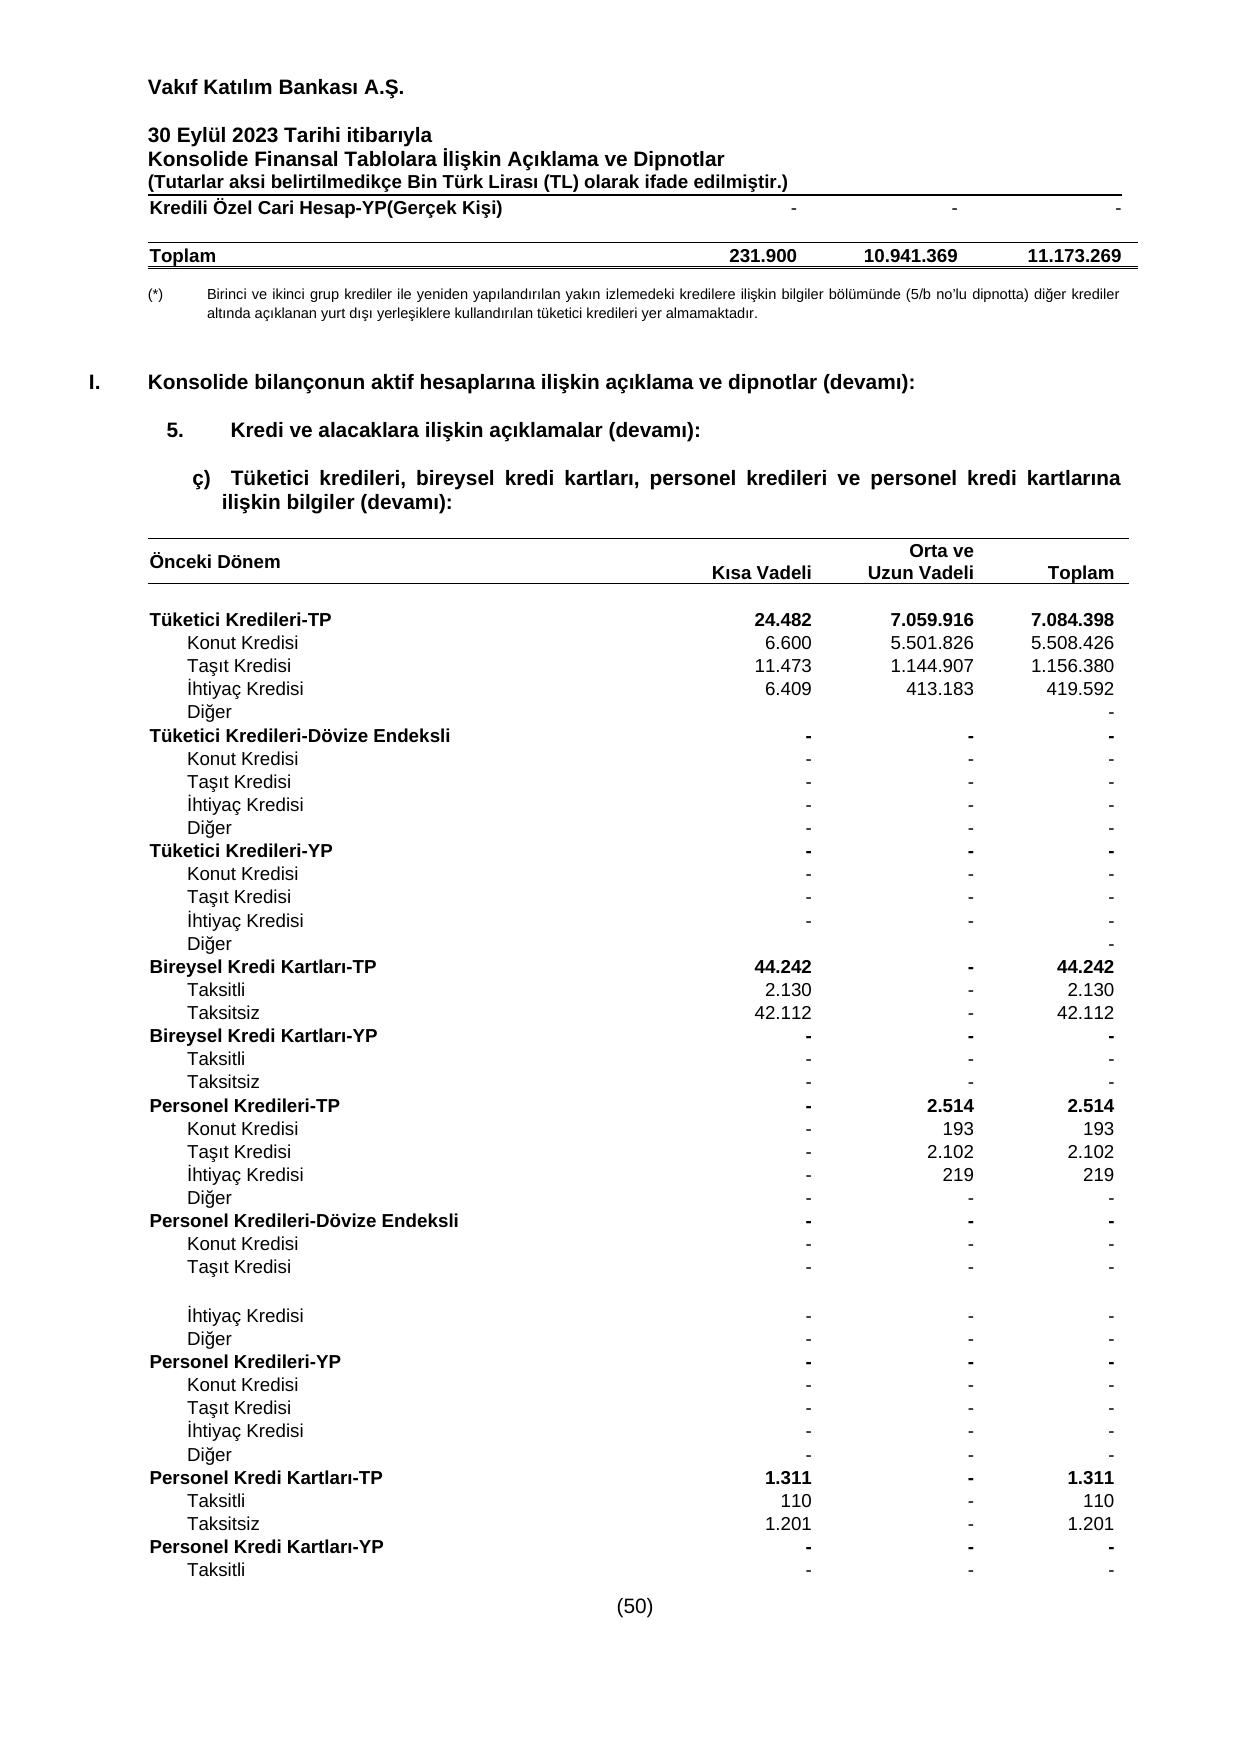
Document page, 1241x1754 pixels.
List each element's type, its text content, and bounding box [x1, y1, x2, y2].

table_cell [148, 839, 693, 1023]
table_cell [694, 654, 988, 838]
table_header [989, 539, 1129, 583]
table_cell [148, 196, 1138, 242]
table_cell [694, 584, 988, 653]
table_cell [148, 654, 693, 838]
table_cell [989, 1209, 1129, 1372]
text I. Konsolide bilançonun aktif hesaplarına ilişkin açıklama ve dipnotlar (devamı): [89, 370, 1122, 394]
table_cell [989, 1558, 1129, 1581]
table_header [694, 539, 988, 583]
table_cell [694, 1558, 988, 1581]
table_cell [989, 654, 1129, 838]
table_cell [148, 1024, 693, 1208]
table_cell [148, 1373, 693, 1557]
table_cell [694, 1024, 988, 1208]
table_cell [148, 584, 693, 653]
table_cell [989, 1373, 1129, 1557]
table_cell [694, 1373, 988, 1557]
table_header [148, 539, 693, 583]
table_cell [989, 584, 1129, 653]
list Kredi ve alacaklara ilişkin açıklamalar (devamı): [166, 418, 1122, 442]
text ç) Tüketici kredileri, bireysel kredi kartları, personel kredileri ve personel kredi kartlarına ilişkin bilgiler (devamı): [192, 466, 1122, 513]
text (*) Birinci ve ikinci grup krediler ile yeniden yapılandırılan yakın izlemedeki kredilere ilişkin bilgiler bölümünde (5/b no’lu dipnotta) diğer krediler altında açıklanan yurt dışı yerleşiklere kullandırılan tüketici kredileri yer almamaktadır. [148, 286, 1122, 322]
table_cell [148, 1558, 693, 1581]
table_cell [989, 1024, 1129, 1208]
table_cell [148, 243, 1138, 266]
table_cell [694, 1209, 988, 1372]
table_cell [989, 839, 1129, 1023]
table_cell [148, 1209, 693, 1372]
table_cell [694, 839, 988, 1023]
